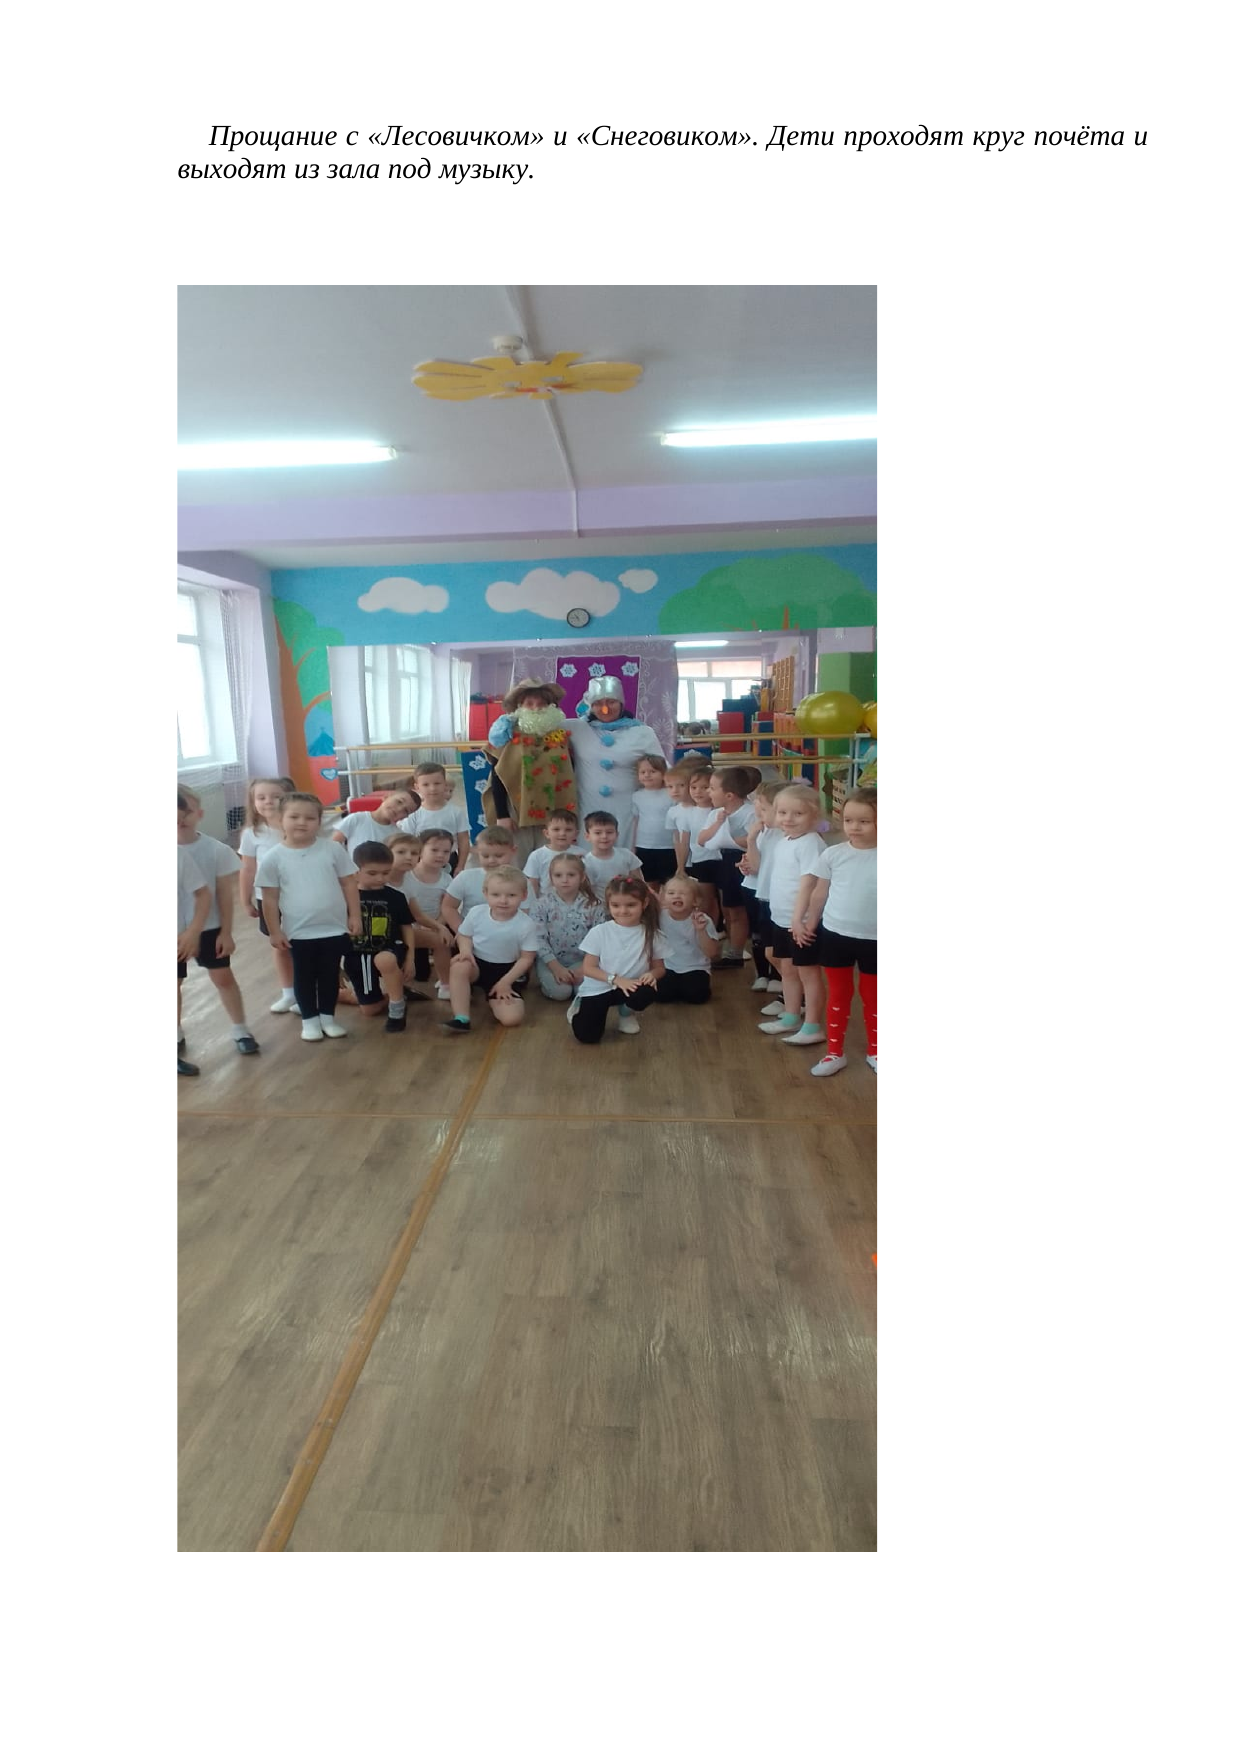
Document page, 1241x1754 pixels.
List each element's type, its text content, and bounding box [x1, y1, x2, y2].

picture [177, 285, 878, 1552]
text Прощание с «Лесовичком» и «Снеговиком». Дети проходят круг почёта и выходят из зала под музыку. [177, 118, 1152, 185]
